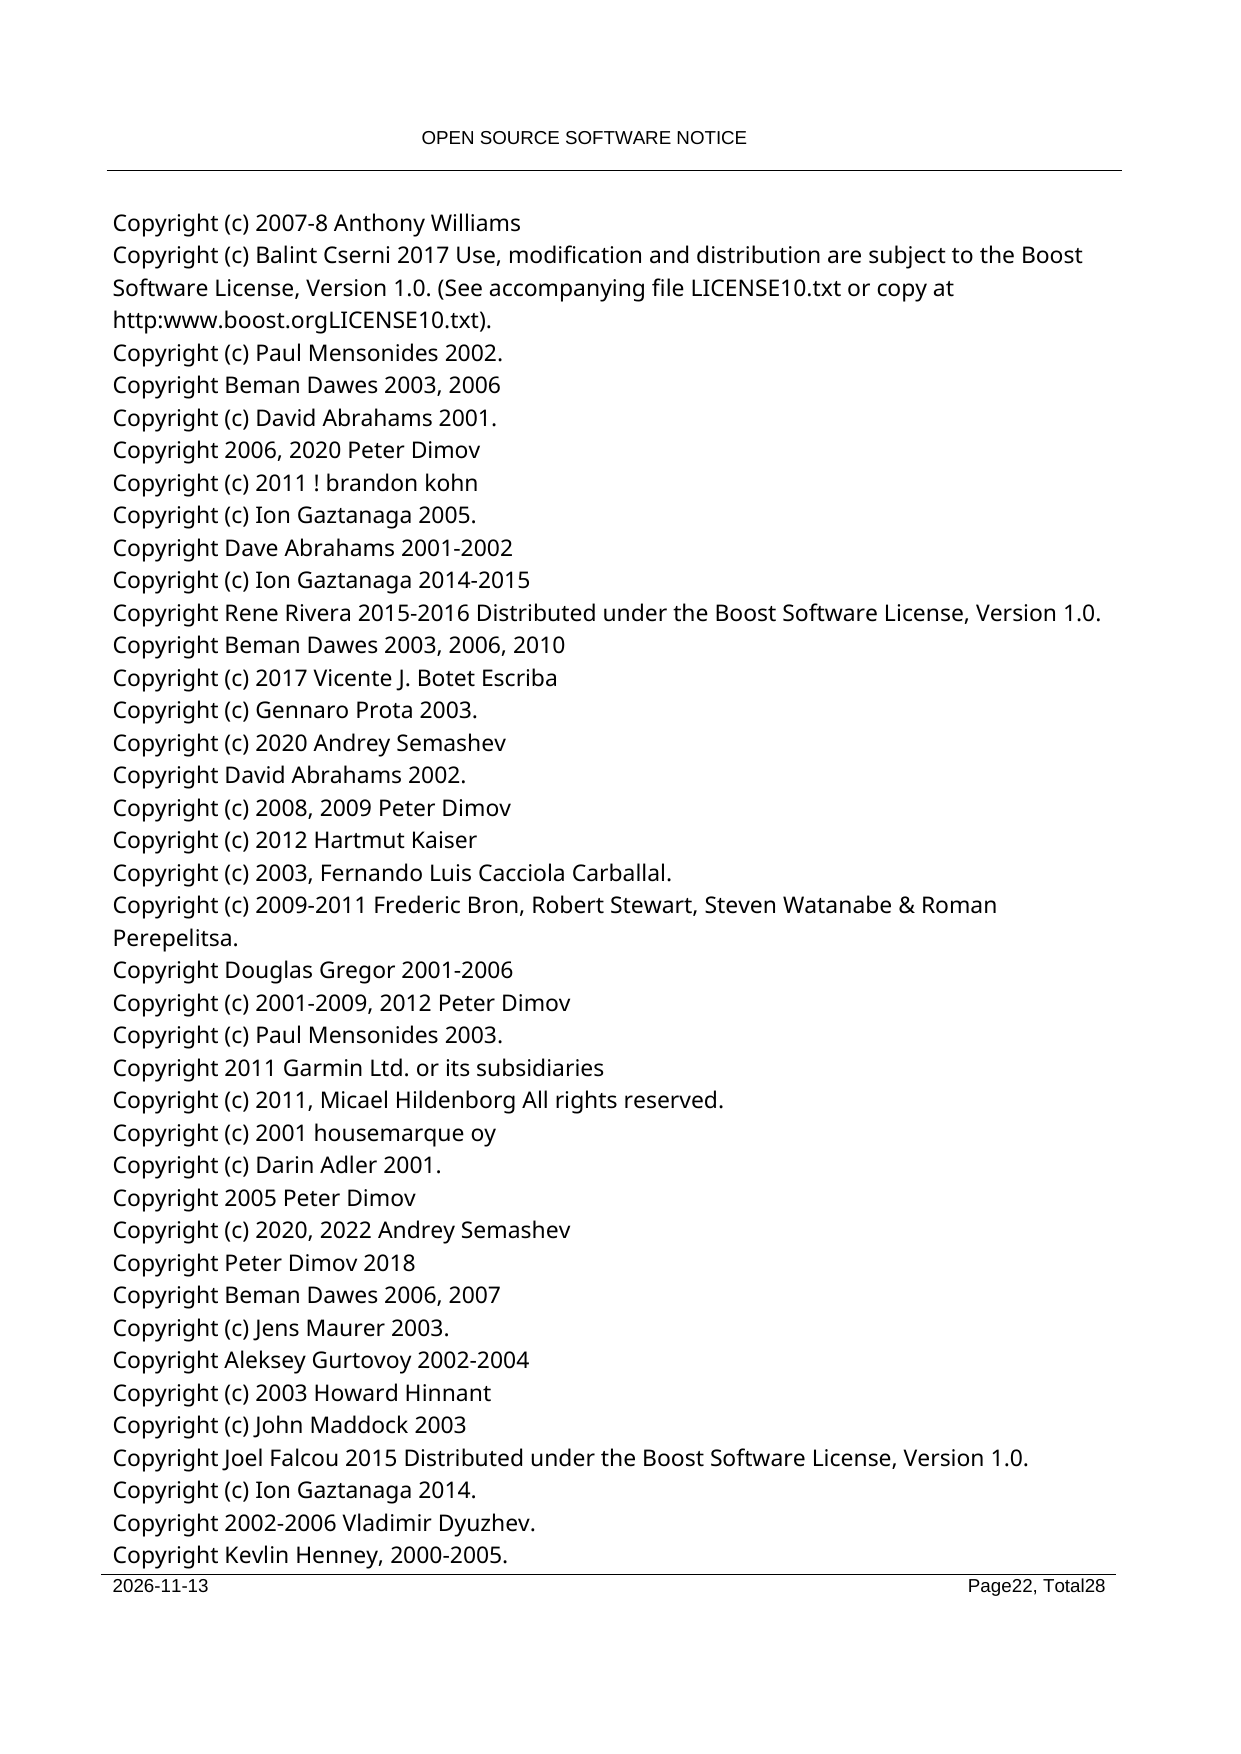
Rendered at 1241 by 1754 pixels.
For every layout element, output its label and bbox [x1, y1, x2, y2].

text [112, 206, 1128, 1571]
